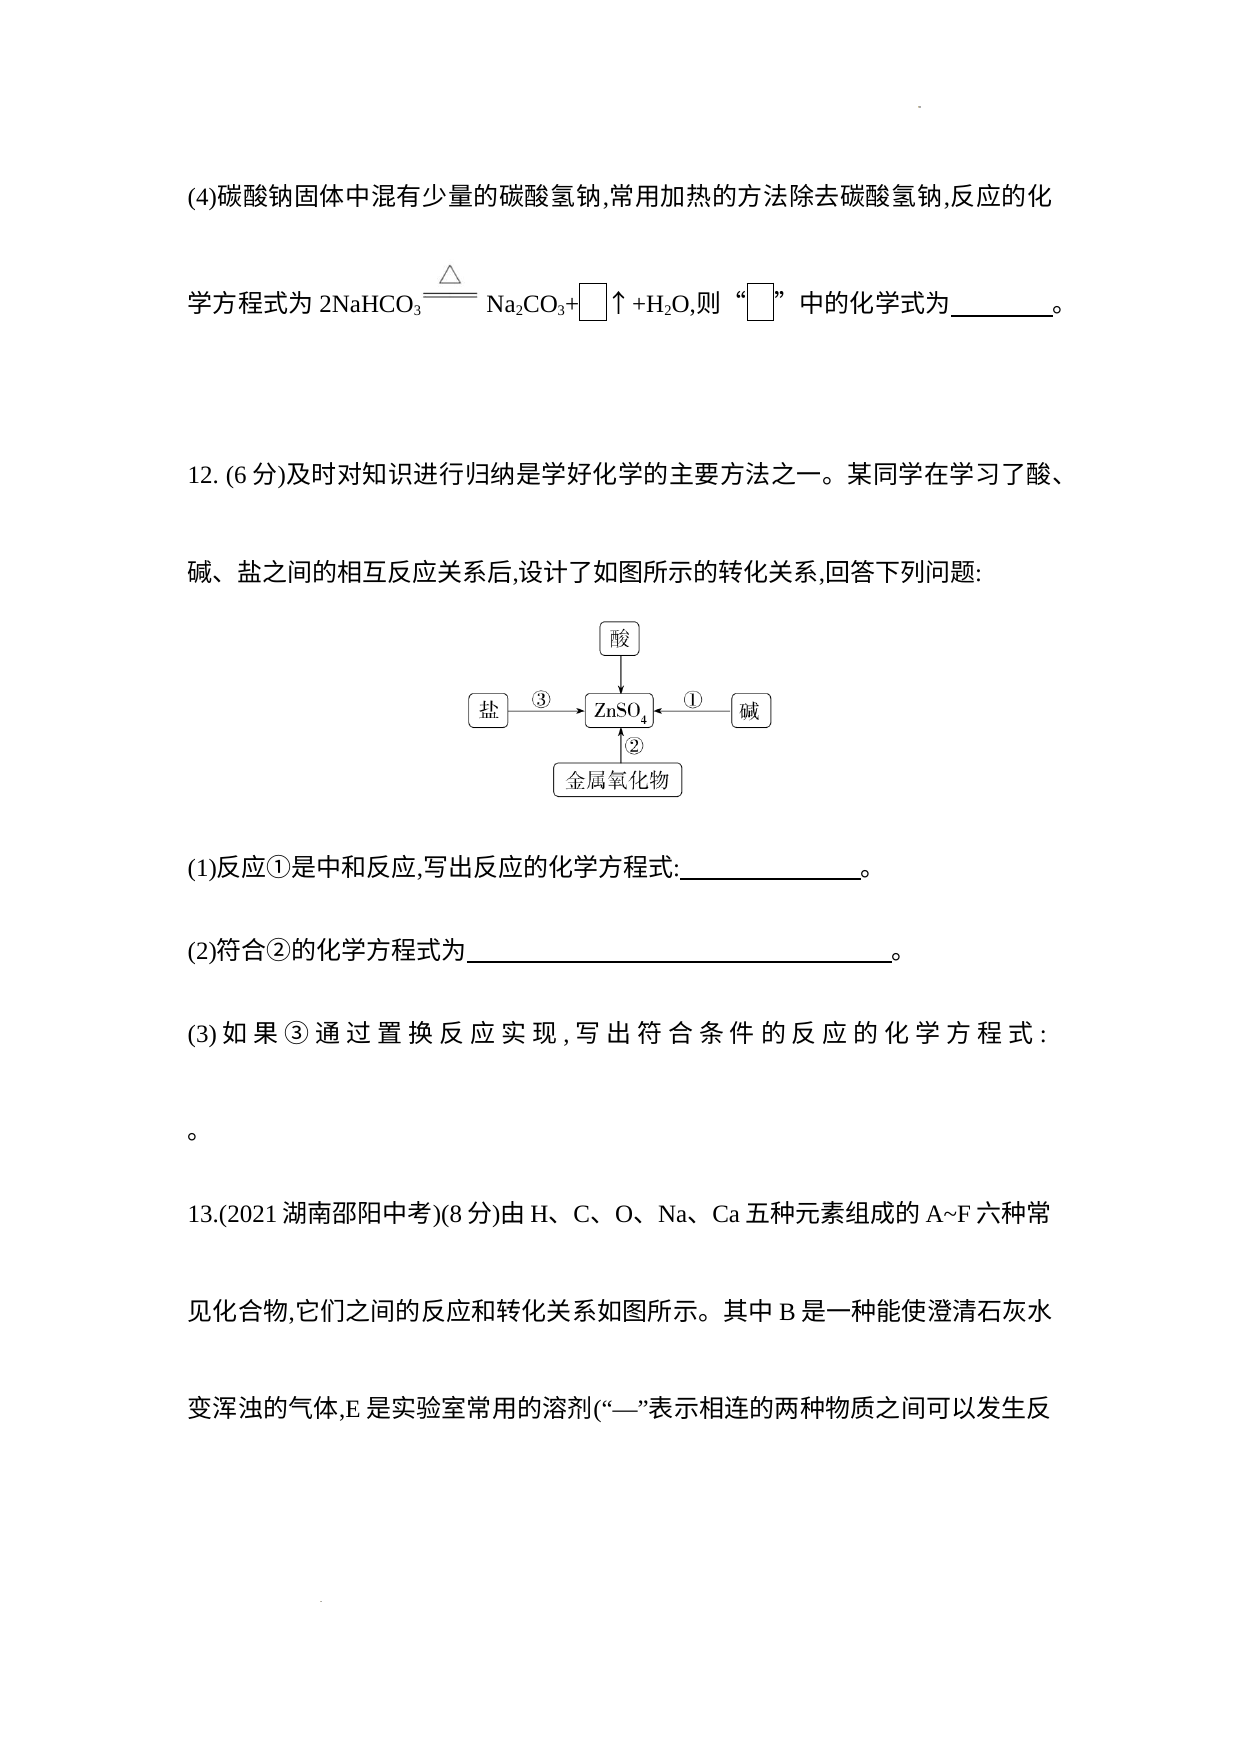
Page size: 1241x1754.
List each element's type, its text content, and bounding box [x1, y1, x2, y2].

picture [466, 620, 774, 798]
picture [420, 259, 480, 313]
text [187, 1179, 1053, 1439]
text 12. (6分)及时对知识进行归纳是学好化学的主要方法之一。某同学在学习了酸、碱、盐之间的相互反应关系后,设计了如图所示的转化关系,回答下列问题: [187, 440, 1053, 603]
text (1)反应①是中和反应,写出反应的化学方程式: 。 [187, 833, 1053, 898]
text (3)如果③通过置换反应实现,写出符合条件的反应的化学方程式: 。 [187, 999, 1053, 1161]
text (4)碳酸钠固体中混有少量的碳酸氢钠,常用加热的方法除去碳酸氢钠,反应的化学方程式为2NaHCO3 Na2CO3+ ↑+H2O,则“ ”中的化学式为 。 [187, 162, 1053, 422]
text (2)符合②的化学方程式为 。 [187, 916, 1053, 981]
